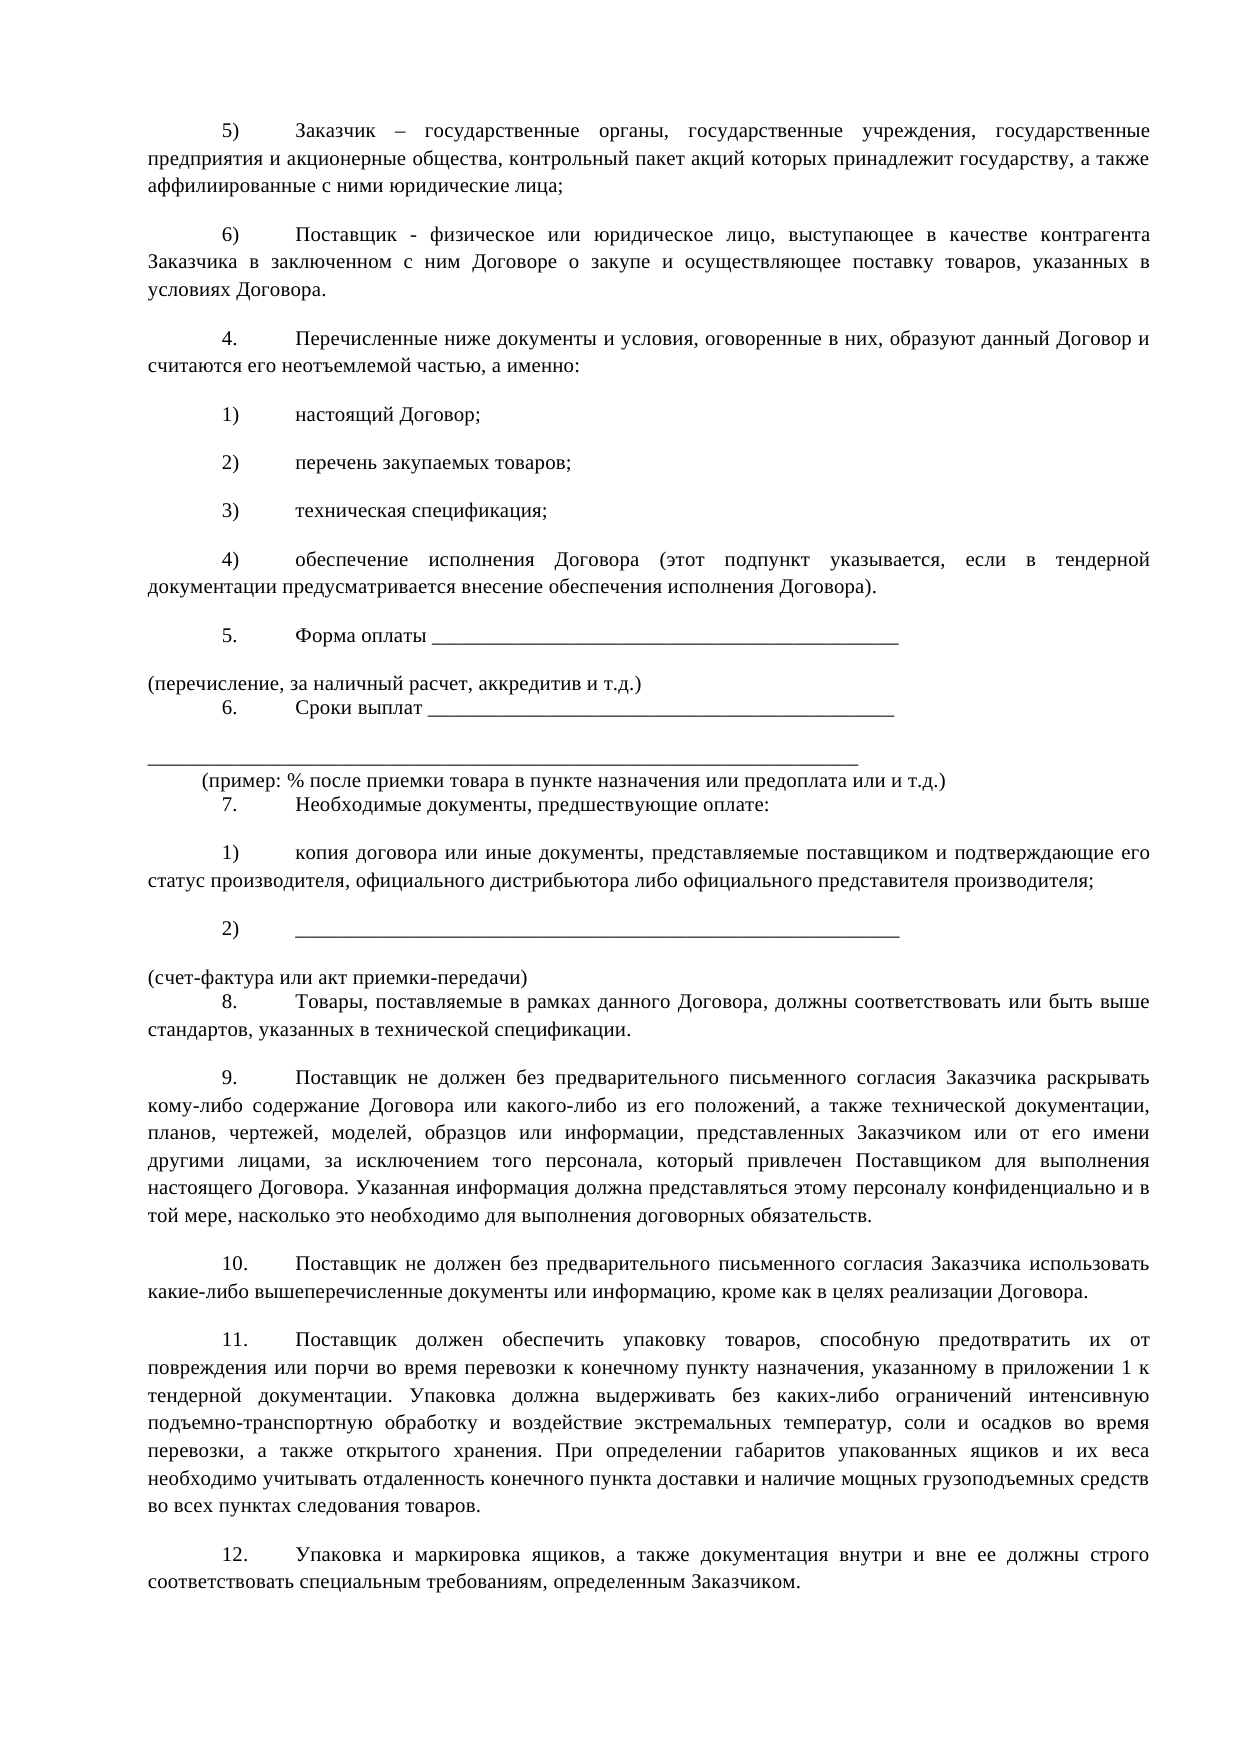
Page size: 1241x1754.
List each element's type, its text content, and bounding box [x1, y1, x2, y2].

list Поставщик не должен без предварительного письменного согласия Заказчика использовать какие-либо вышеперечисленные документы или информацию, кроме как в целях реализации Договора. [148, 1251, 1152, 1303]
list Заказчик – государственные органы, государственные учреждения, государственные предприятия и акционерные общества, контрольный пакет акций которых принадлежит государству, а также аффилиированные с ними юридические лица; [148, 118, 1152, 197]
list техническая спецификация; [148, 498, 1152, 522]
list перечень закупаемых товаров; [148, 450, 1152, 474]
text (счет-фактура или акт приемки-передачи) [148, 965, 1152, 989]
text (пример: % после приемки товара в пункте назначения или предоплата или и т.д.) [148, 768, 1152, 792]
list Товары, поставляемые в рамках данного Договора, должны соответствовать или быть выше стандартов, указанных в технической спецификации. [148, 989, 1152, 1041]
list обеспечение исполнения Договора (этот подпункт указывается, если в тендерной документации предусматривается внесение обеспечения исполнения Договора). [148, 547, 1152, 598]
list _________________________________________________________ [148, 916, 1152, 940]
text (перечисление, за наличный расчет, аккредитив и т.д.) [148, 671, 1152, 695]
list Форма оплаты ____________________________________________ [148, 623, 1152, 647]
list копия договора или иные документы, представляемые поставщиком и подтверждающие его статус производителя, официального дистрибьютора либо официального представителя производителя; [148, 840, 1152, 892]
list настоящий Договор; [148, 401, 1152, 426]
list Поставщик не должен без предварительного письменного согласия Заказчика раскрывать кому-либо содержание Договора или какого-либо из его положений, а также технической документации, планов, чертежей, моделей, образцов или информации, представленных Заказчиком или от его имени другими лицами, за исключением того персонала, который привлечен Поставщиком для выполнения настоящего Договора. Указанная информация должна представляться этому персоналу конфиденциально и в той мере, насколько это необходимо для выполнения договорных обязательств. [148, 1065, 1152, 1227]
list Перечисленные ниже документы и условия, оговоренные в них, образуют данный Договор и считаются его неотъемлемой частью, а именно: [148, 325, 1152, 377]
list Сроки выплат ____________________________________________ [148, 695, 1152, 719]
list Необходимые документы, предшествующие оплате: [148, 792, 1152, 816]
list Упаковка и маркировка ящиков, а также документация внутри и вне ее должны строго соответствовать специальным требованиям, определенным Заказчиком. [148, 1541, 1152, 1593]
list Поставщик - физическое или юридическое лицо, выступающее в качестве контрагента Заказчика в заключенном с ним Договоре о закупе и осуществляющее поставку товаров, указанных в условиях Договора. [148, 222, 1152, 301]
text ___________________________________________________________________ [148, 744, 1152, 768]
list Поставщик должен обеспечить упаковку товаров, способную предотвратить их от повреждения или порчи во время перевозки к конечному пункту назначения, указанному в приложении 1 к тендерной документации. Упаковка должна выдерживать без каких-либо ограничений интенсивную подъемно-транспортную обработку и воздействие экстремальных температур, соли и осадков во время перевозки, а также открытого хранения. При определении габаритов упакованных ящиков и их веса необходимо учитывать отдаленность конечного пункта доставки и наличие мощных грузоподъемных средств во всех пунктах следования товаров. [148, 1327, 1152, 1517]
